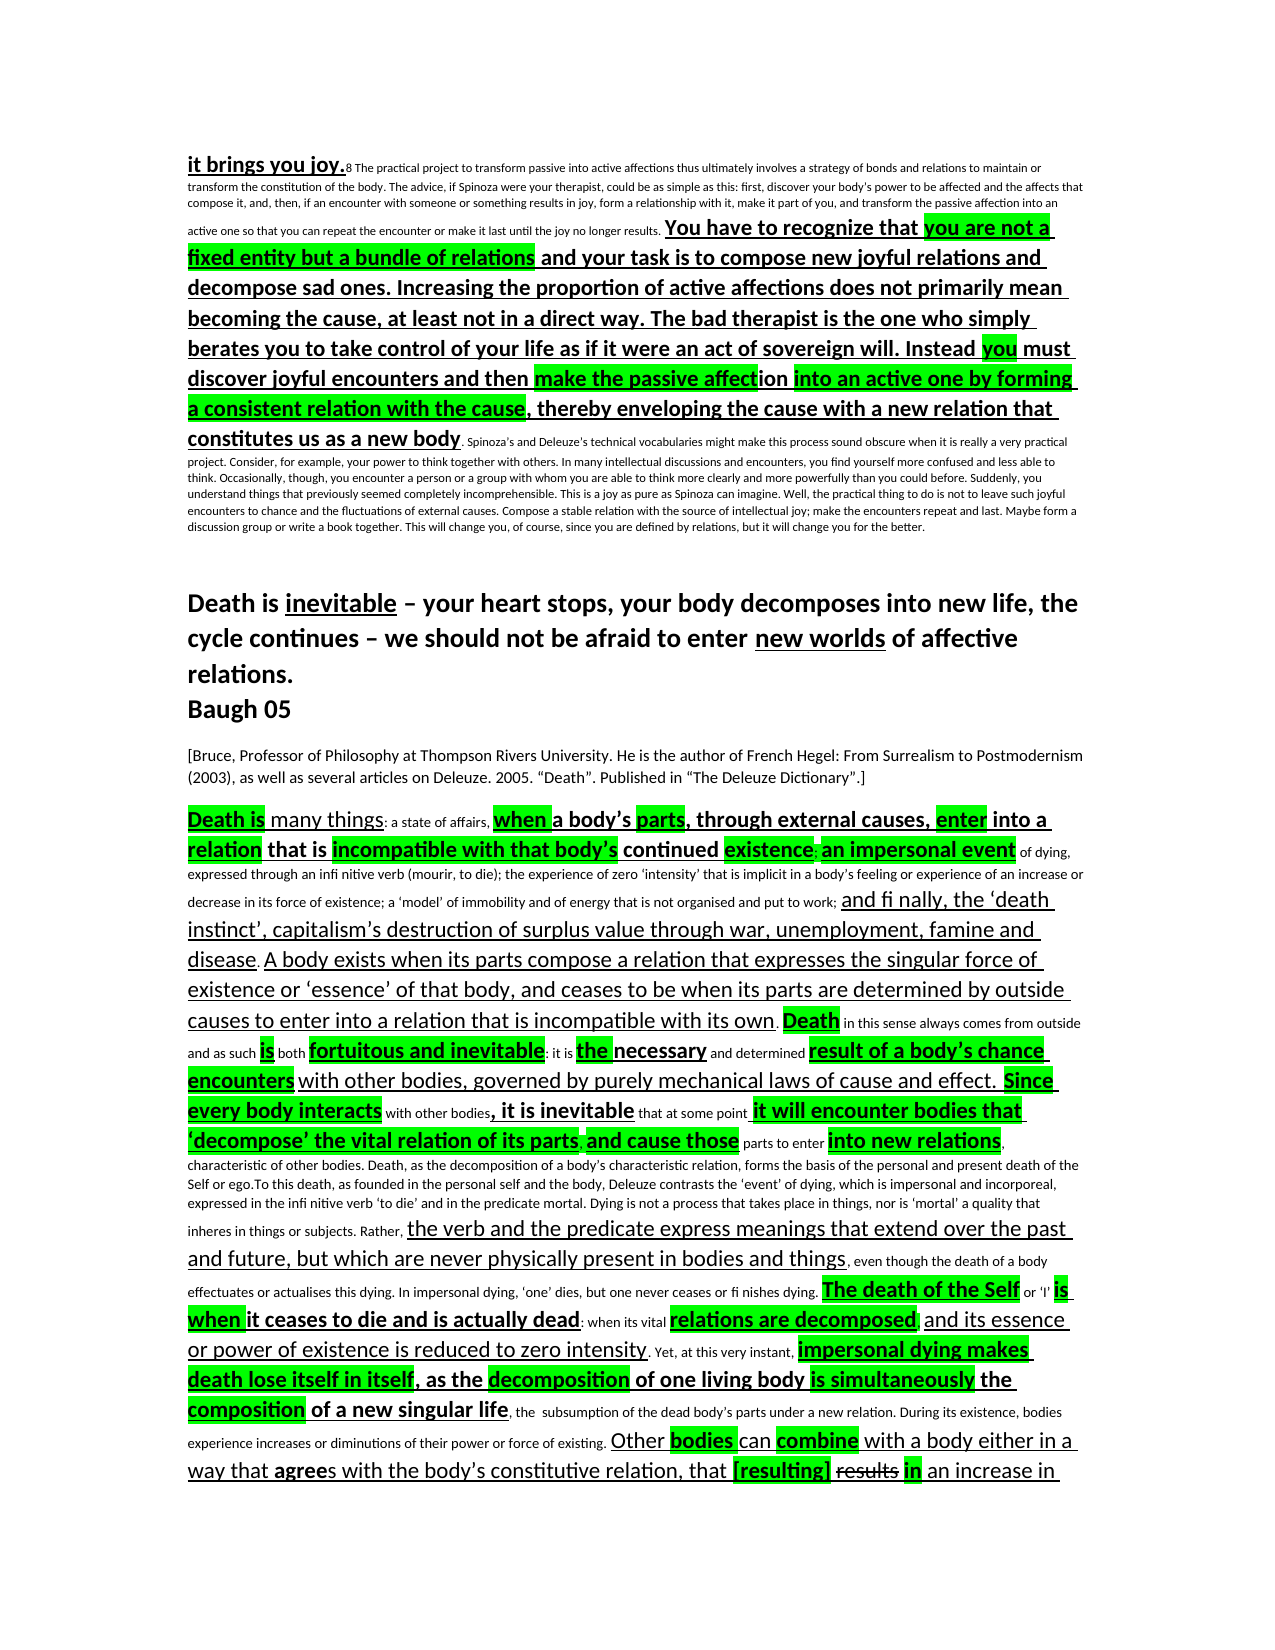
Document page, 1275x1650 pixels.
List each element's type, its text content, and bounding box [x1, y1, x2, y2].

text [Bruce, Professor of Philosophy at Thompson Rivers University. He is the author of French Hegel: From Surrealism to Postmodernism (2003), as well as several articles on Deleuze. 2005. “Death”. Published in “The Deleuze Dictionary”.] [187, 745, 1087, 787]
subtitle Death is inevitable – your heart stops, your body decomposes into new life, the cycle continues – we should not be afraid to enter new worlds of affective relations. [187, 586, 1087, 690]
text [187, 150, 1087, 535]
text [187, 805, 1087, 1484]
text Baugh 05 [187, 693, 1087, 726]
